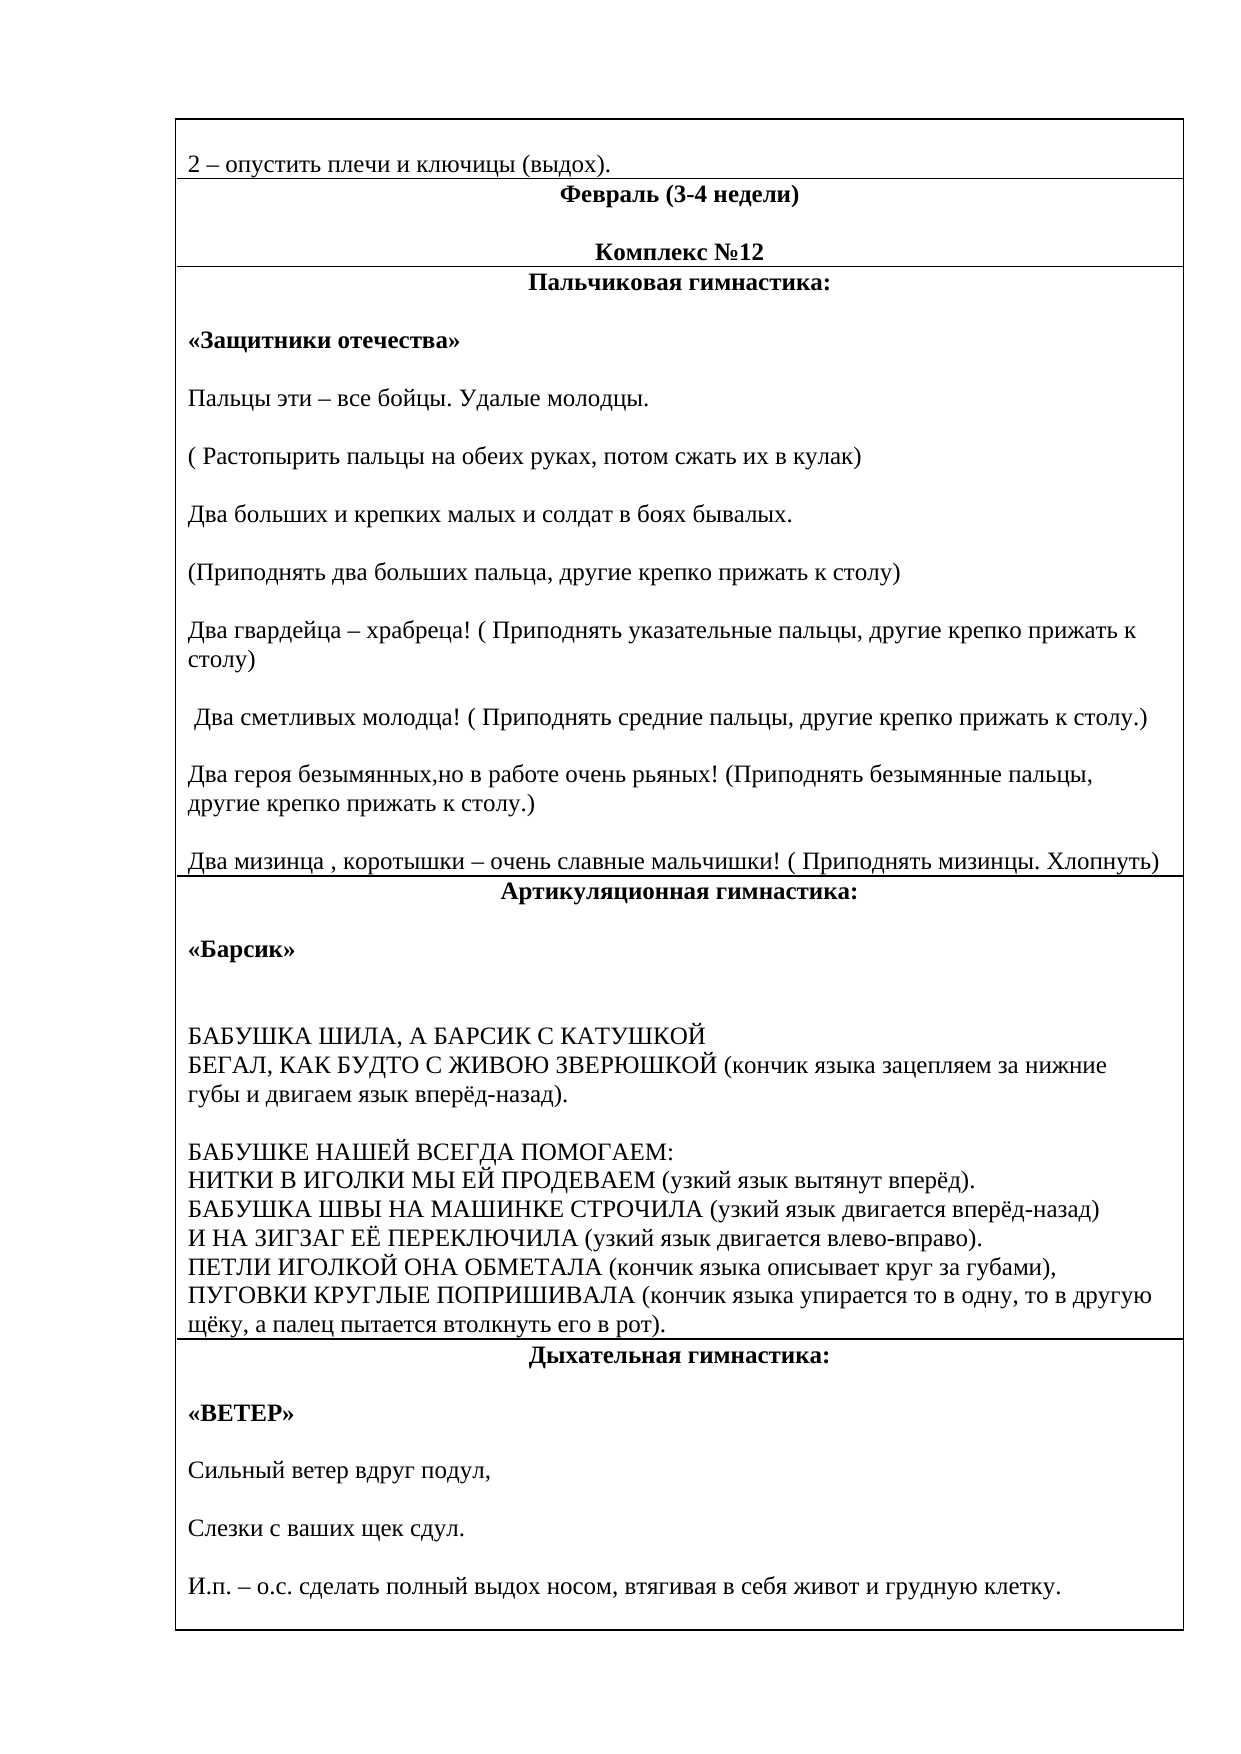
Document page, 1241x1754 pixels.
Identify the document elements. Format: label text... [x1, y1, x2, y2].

table_cell Пальчиковая гимнастика: «Защитники отечества» Пальцы эти – все бойцы. Удалые молодцы. ( Растопырить пальцы на обеих руках, потом сжать их в кулак) Два больших и крепких малых и солдат в боях бывалых. (Приподнять два больших пальца, другие крепко прижать к столу) Два гвардейца – храбреца! ( Приподнять указательные пальцы, другие крепко прижать к столу) Два сметливых молодца! ( Приподнять средние пальцы, другие крепко прижать к столу.) Два героя безымянных,но в работе очень рьяных! (Приподнять безымянные пальцы, другие крепко прижать к столу.) Два мизинца , коротышки – очень славные мальчишки! ( Приподнять мизинцы. Хлопнуть) [176, 267, 1183, 875]
table_cell Артикуляционная гимнастика: «Барсик» [176, 876, 1183, 1338]
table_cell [176, 120, 1183, 178]
table_cell Февраль (3-4 недели) Комплекс №12 [176, 179, 1183, 266]
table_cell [176, 1339, 1183, 1629]
